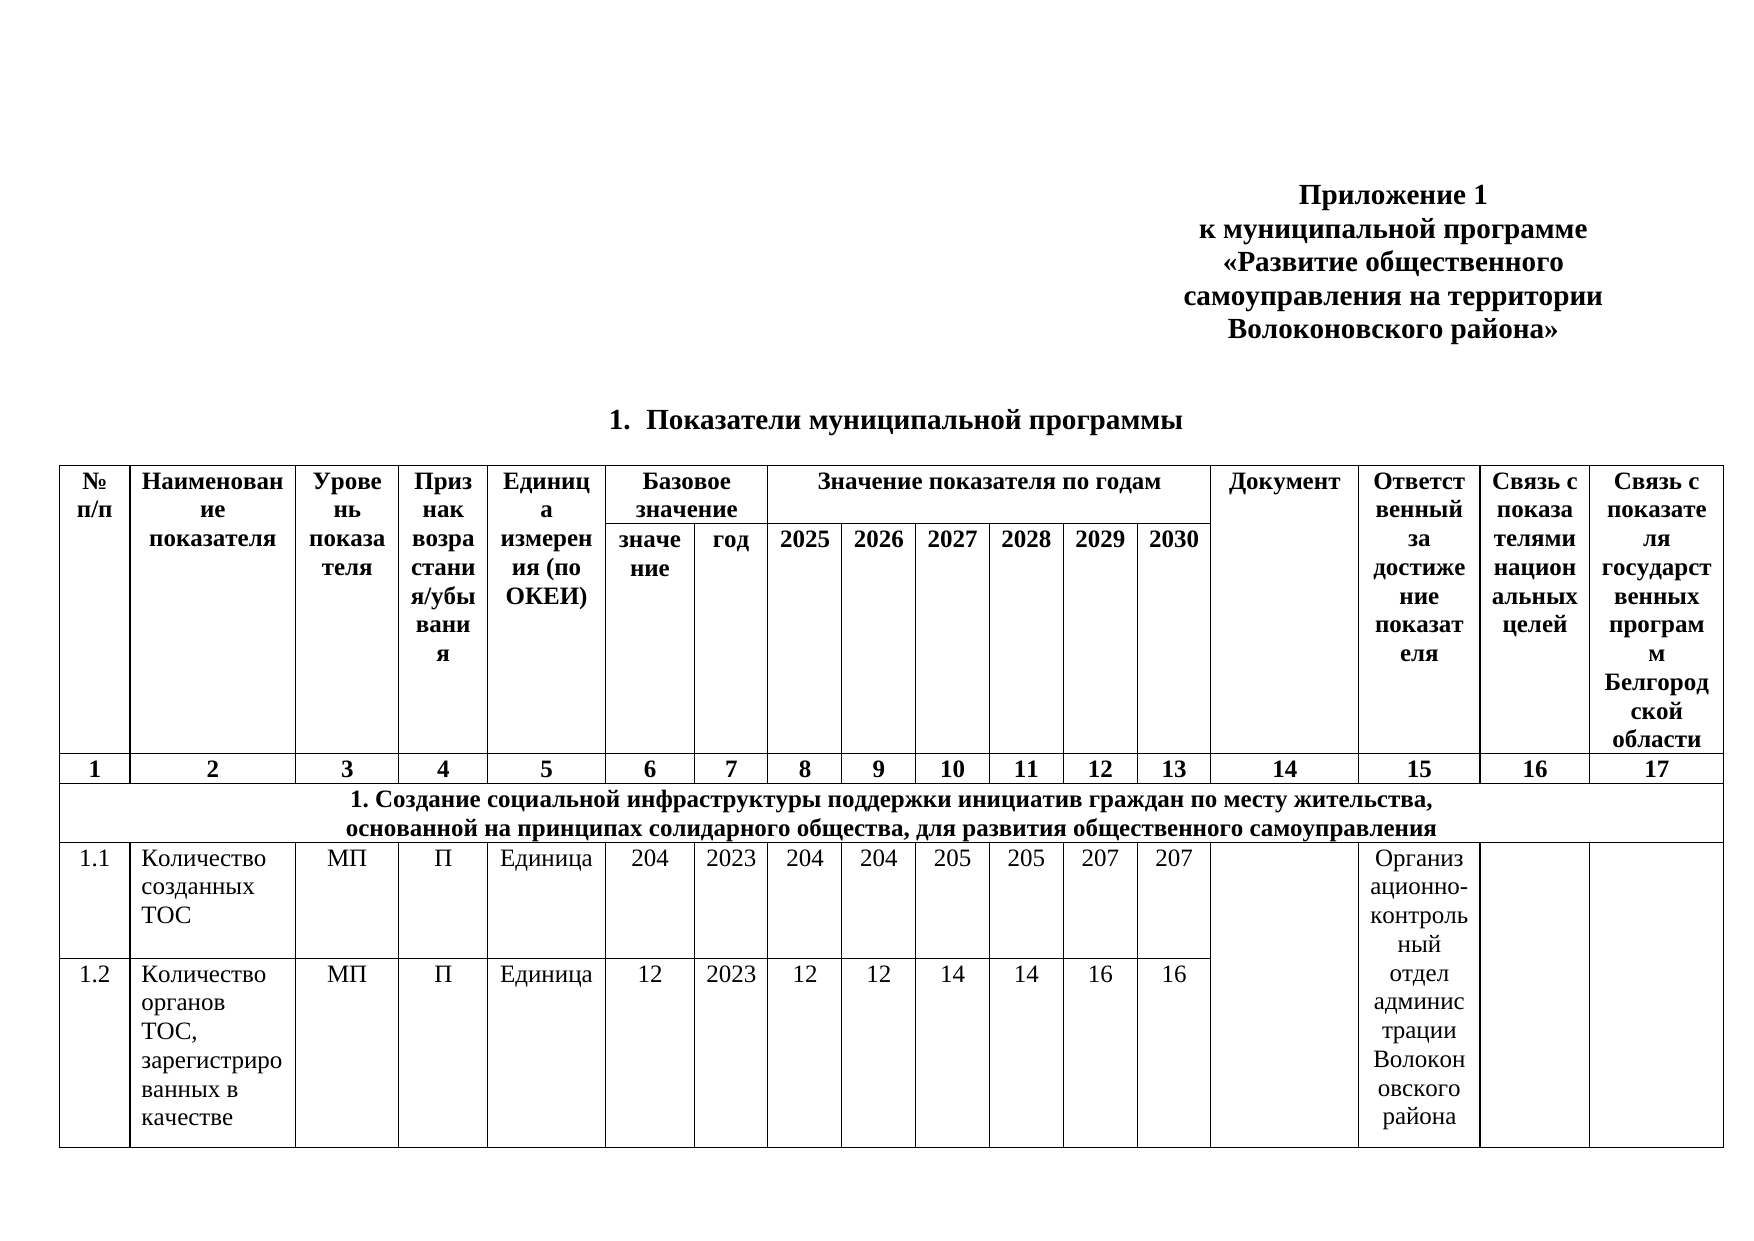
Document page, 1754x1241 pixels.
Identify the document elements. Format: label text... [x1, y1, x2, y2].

table_cell [1481, 843, 1589, 1147]
table_header Приложение 1 к муниципальной программе «Развитие общественного самоуправления на территории Волоконовского района» [1151, 177, 1636, 345]
table_cell 16 [1138, 959, 1210, 1147]
table_cell Организационно-контрольный отдел администрации Волоконовского района [1359, 843, 1479, 1147]
table_cell 6 [606, 754, 694, 783]
table_cell 12 [842, 959, 915, 1147]
table_cell 2027 [916, 524, 989, 753]
table_cell 4 [399, 754, 487, 783]
table_cell 14 [1211, 754, 1358, 783]
table_cell Количество созданных ТОС [131, 843, 295, 958]
table_header Уровень показателя [296, 466, 398, 753]
table_cell Количество органов ТОС, зарегистрированных в качестве юридических лиц, из общего количества органов ТОС [131, 959, 295, 1147]
table_cell 7 [695, 754, 767, 783]
table_header Наименование показателя [131, 466, 295, 753]
table_cell 2 [131, 754, 295, 783]
table_cell 1 [60, 754, 129, 783]
table_cell Единица [488, 843, 605, 958]
table_header № п/п [60, 466, 129, 753]
table_header Связь с показателя государственных программ Белгородской области [1590, 466, 1723, 753]
table_cell 204 [606, 843, 694, 958]
table_cell 2025 [768, 524, 841, 753]
table_cell 14 [916, 959, 989, 1147]
table_cell 204 [768, 843, 841, 958]
table_cell Единица [488, 959, 605, 1147]
table_cell 2023 [695, 959, 767, 1147]
table_cell год [695, 524, 767, 753]
table_cell 3 [296, 754, 398, 783]
table_cell 5 [488, 754, 605, 783]
table_header Единица измерения (по ОКЕИ) [488, 466, 605, 753]
list Показатели муниципальной программы [156, 402, 1636, 436]
table_cell П [399, 959, 487, 1147]
table_cell П [399, 843, 487, 958]
table_cell 2030 [1138, 524, 1210, 753]
table_cell 2026 [842, 524, 915, 753]
table_header Признак возрастания/убывания [399, 466, 487, 753]
table_header Ответственный за достижение показателя [1359, 466, 1479, 753]
table_cell МП [296, 959, 398, 1147]
table_cell 12 [606, 959, 694, 1147]
table_cell 207 [1064, 843, 1137, 958]
table_cell 2028 [990, 524, 1063, 753]
table_cell МП [296, 843, 398, 958]
table_cell 2029 [1064, 524, 1137, 753]
table_cell значение [606, 524, 694, 753]
table_header Значение показателя по годам [768, 466, 1210, 523]
table_cell [1590, 843, 1723, 1147]
table_cell 12 [768, 959, 841, 1147]
table_cell 10 [916, 754, 989, 783]
table_cell 17 [1590, 754, 1723, 783]
table_cell 14 [990, 959, 1063, 1147]
table_cell [1211, 843, 1358, 1147]
table_cell 2023 [695, 843, 767, 958]
table_header Связь с показателями национальных целей [1481, 466, 1589, 753]
table_cell 13 [1138, 754, 1210, 783]
table_cell 9 [842, 754, 915, 783]
table_cell 207 [1138, 843, 1210, 958]
table_cell 1.2 [60, 959, 129, 1147]
table_cell 16 [1064, 959, 1137, 1147]
table_cell 8 [768, 754, 841, 783]
table_cell 204 [842, 843, 915, 958]
table_header Базовое значение [606, 466, 767, 523]
table_header Документ [1211, 466, 1358, 753]
table_cell 205 [916, 843, 989, 958]
table_cell 1.1 [60, 843, 129, 958]
table_cell 12 [1064, 754, 1137, 783]
table_cell 1. Создание социальной инфраструктуры поддержки инициатив граждан по месту жительства, основанной на принципах солидарного общества, для развития общественного самоуправления [60, 784, 1723, 842]
table_cell 16 [1481, 754, 1589, 783]
table_cell 15 [1359, 754, 1479, 783]
table_cell 11 [990, 754, 1063, 783]
table_cell 205 [990, 843, 1063, 958]
